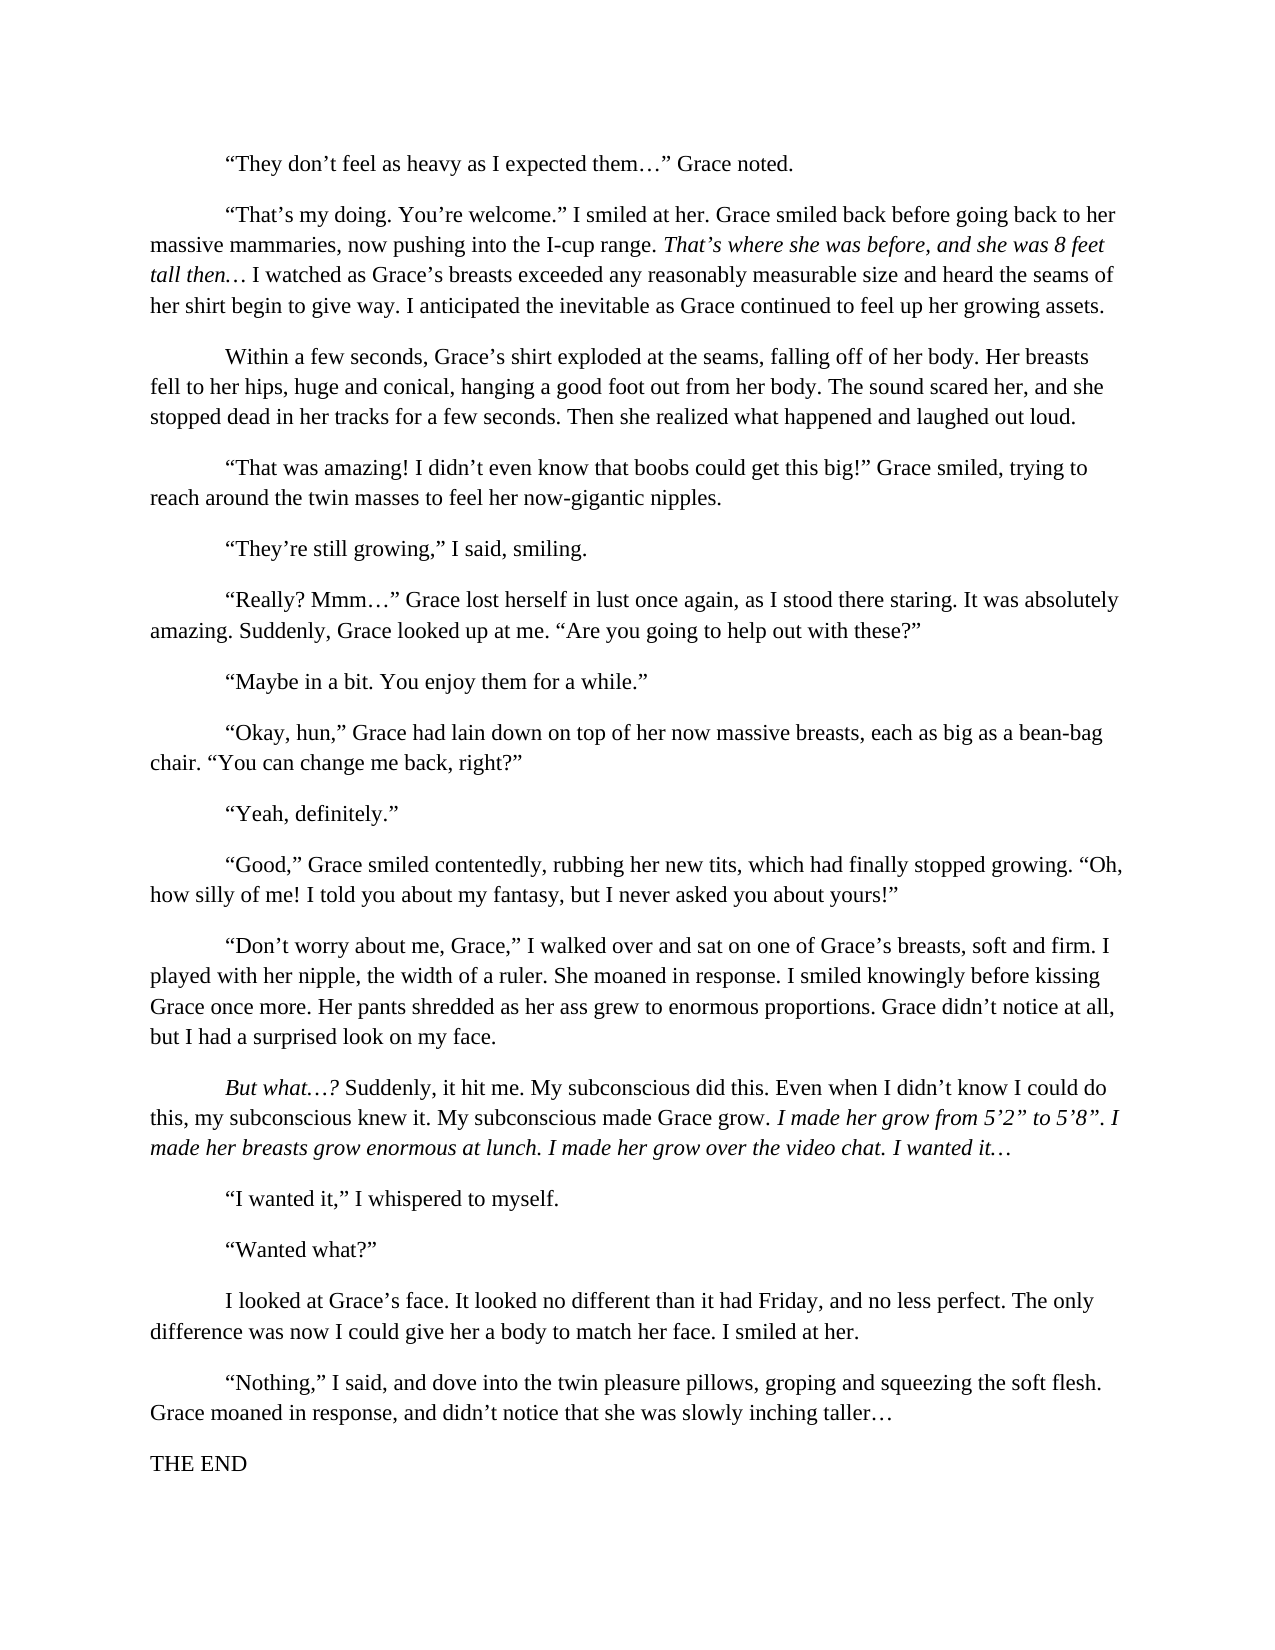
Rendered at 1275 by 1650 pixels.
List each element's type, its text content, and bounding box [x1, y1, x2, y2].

text “Good,” Grace smiled contentedly, rubbing her new tits, which had finally stopped growing. “Oh, how silly of me! I told you about my fantasy, but I never asked you about yours!” [150, 851, 1125, 908]
text “That was amazing! I didn’t even know that boobs could get this big!” Grace smiled, trying to reach around the twin masses to feel her now-gigantic nipples. [150, 454, 1125, 511]
text “Okay, hun,” Grace had lain down on top of her now massive breasts, each as big as a bean-bag chair. “You can change me back, right?” [150, 719, 1125, 775]
text “Don’t worry about me, Grace,” I walked over and sat on one of Grace’s breasts, soft and firm. I played with her nipple, the width of a ruler. She moaned in response. I smiled knowingly before kissing Grace once more. Her pants shredded as her ass grew to enormous proportions. Grace didn’t notice at all, but I had a surprised look on my face. [150, 932, 1125, 1049]
text “Wanted what?” [150, 1236, 1125, 1263]
text “Yeah, definitely.” [150, 800, 1125, 826]
text THE END [150, 1450, 1125, 1476]
text “That’s my doing. You’re welcome.” I smiled at her. Grace smiled back before going back to her massive mammaries, now pushing into the I-cup range. That’s where she was before, and she was 8 feet tall then… I watched as Grace’s breasts exceeded any reasonably measurable size and heard the seams of her shirt begin to give way. I anticipated the inevitable as Grace continued to feel up her growing assets. [150, 201, 1125, 318]
text “They’re still growing,” I said, smiling. [150, 535, 1125, 562]
text Within a few seconds, Grace’s shirt exploded at the seams, falling off of her body. Her breasts fell to her hips, huge and conical, hanging a good foot out from her body. The sound scared her, and she stopped dead in her tracks for a few seconds. Then she realized what happened and laughed out loud. [150, 343, 1125, 429]
text “Really? Mmm…” Grace lost herself in lust once again, as I stood there staring. It was absolutely amazing. Suddenly, Grace looked up at me. “Are you going to help out with these?” [150, 586, 1125, 643]
text “I wanted it,” I whispered to myself. [150, 1185, 1125, 1212]
text “Maybe in a bit. You enjoy them for a while.” [150, 668, 1125, 694]
text I looked at Grace’s face. It looked no different than it had Friday, and no less perfect. The only difference was now I could give her a body to match her face. I smiled at her. [150, 1287, 1125, 1344]
text But what…? Suddenly, it hit me. My subconscious did this. Even when I didn’t know I could do this, my subconscious knew it. My subconscious made Grace grow. I made her grow from 5’2” to 5’8”. I made her breasts grow enormous at lunch. I made her grow over the video chat. I wanted it… [150, 1074, 1125, 1161]
text “Nothing,” I said, and dove into the twin pleasure pillows, groping and squeezing the soft flesh. Grace moaned in response, and didn’t notice that she was slowly inching taller… [150, 1369, 1125, 1425]
text “They don’t feel as heavy as I expected them…” Grace noted. [150, 150, 1125, 176]
